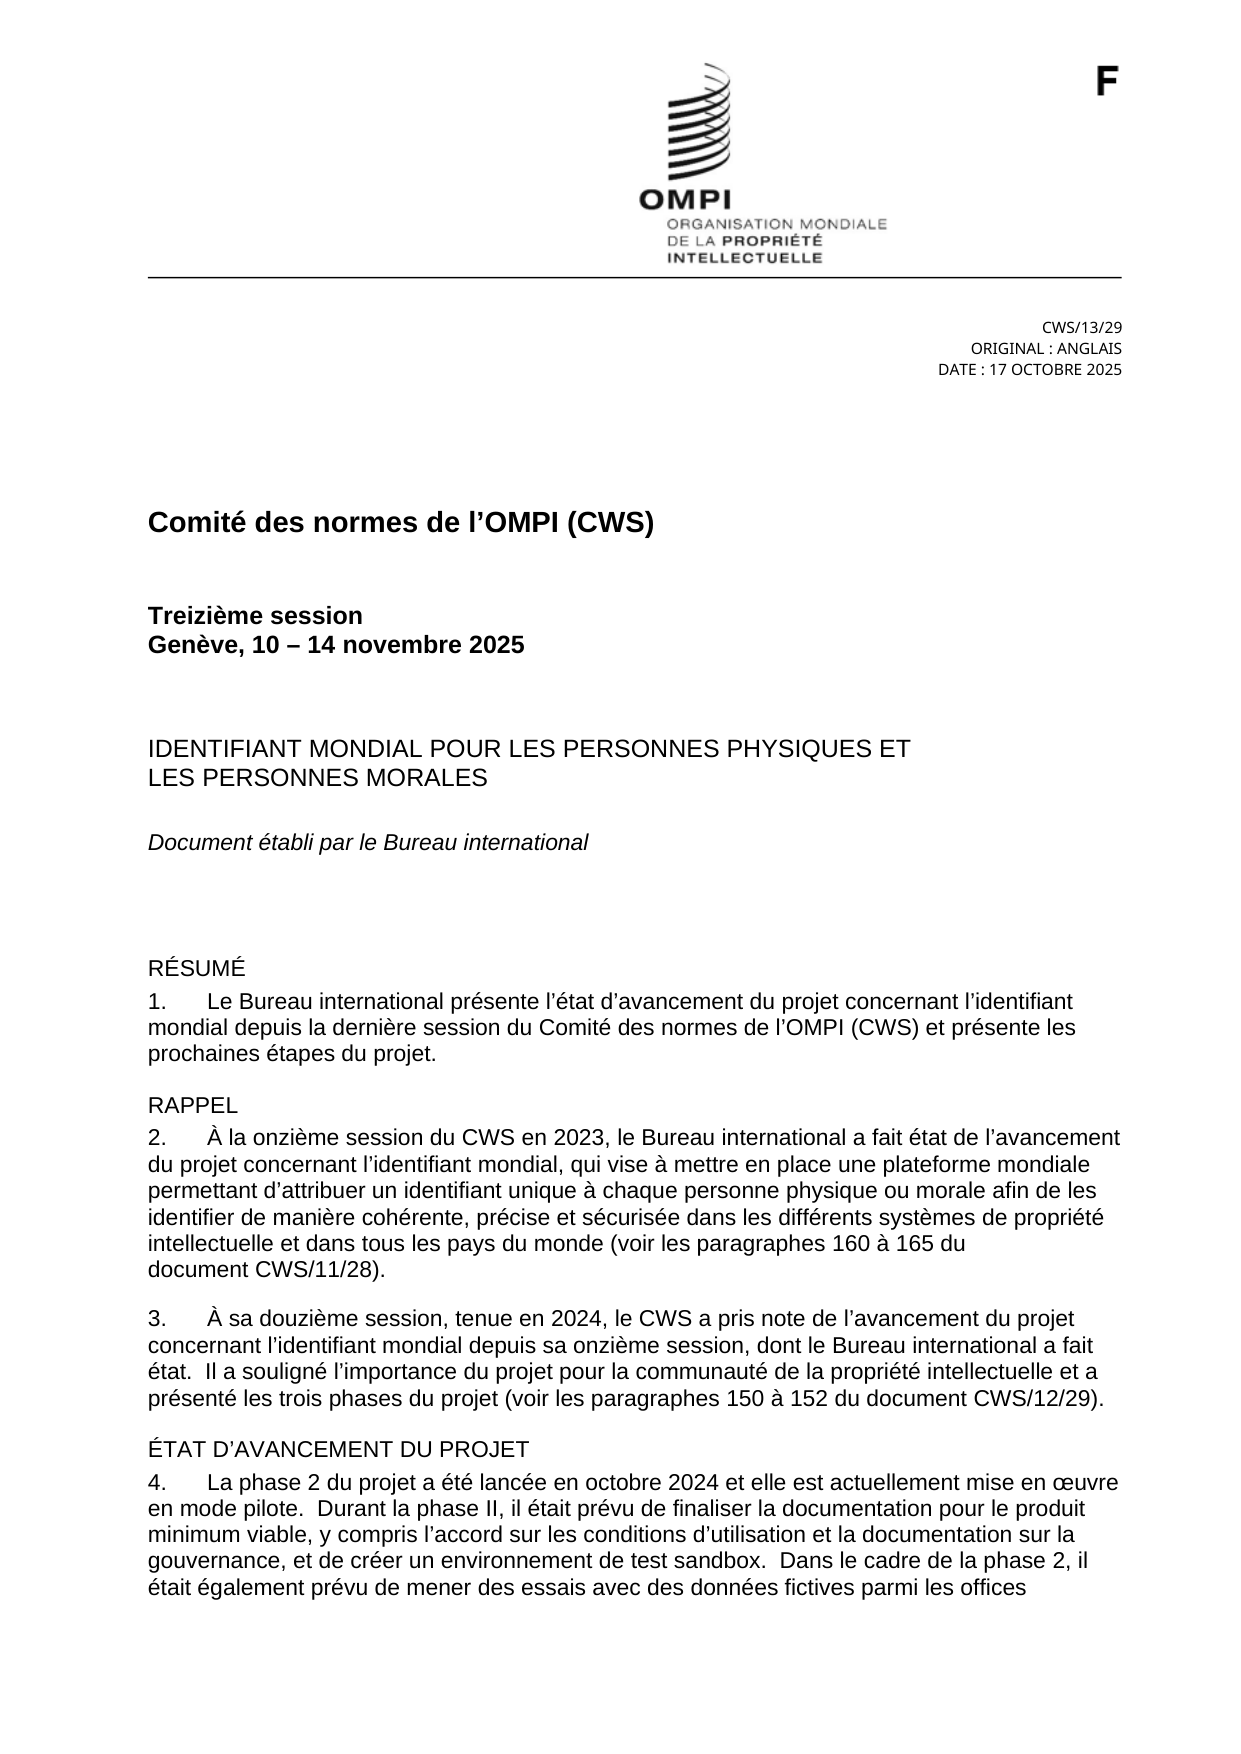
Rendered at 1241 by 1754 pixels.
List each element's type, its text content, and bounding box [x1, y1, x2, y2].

text Le Bureau international présente l’état d’avancement du projet concernant l’identifiant mondial depuis la dernière session du Comité des normes de l’OMPI (CWS) et présente les prochaines étapes du projet. [148, 988, 1122, 1067]
subtitle État d’avancement du projet [148, 1436, 1122, 1462]
text Identifiant mondial pour les personnes physiques et les personnes morales [148, 734, 1122, 791]
text À sa douzième session, tenue en 2024, le CWS a pris note de l’avancement du projet concernant l’identifiant mondial depuis sa onzième session, dont le Bureau international a fait état. Il a souligné l’importance du projet pour la communauté de la propriété intellectuelle et a présenté les trois phases du projet (voir les paragraphes 150 à 152 du document CWS/12/29). [148, 1305, 1122, 1411]
subtitle Résumé [148, 955, 1122, 981]
text Comité des normes de l’OMPI (CWS) [148, 505, 1122, 539]
picture [638, 59, 1123, 278]
text Date : 17 octobre 2025 [148, 359, 1122, 380]
text À la onzième session du CWS en 2023, le Bureau international a fait état de l’avancement du projet concernant l’identifiant mondial, qui vise à mettre en place une plateforme mondiale permettant d’attribuer un identifiant unique à chaque personne physique ou morale afin de les identifier de manière cohérente, précise et sécurisée dans les différents systèmes de propriété intellectuelle et dans tous les pays du monde (voir les paragraphes 160 à 165 du document CWS/11/28). [148, 1124, 1122, 1282]
subtitle Rappel [148, 1092, 1122, 1118]
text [148, 1468, 1122, 1600]
text Genève, 10 – 14 novembre 2025 [148, 630, 1122, 659]
text Document établi par le Bureau international [148, 829, 1122, 855]
text CWS/13/29 [148, 316, 1122, 338]
text Original : anglais [148, 338, 1122, 359]
text Treizième session [148, 601, 1122, 630]
